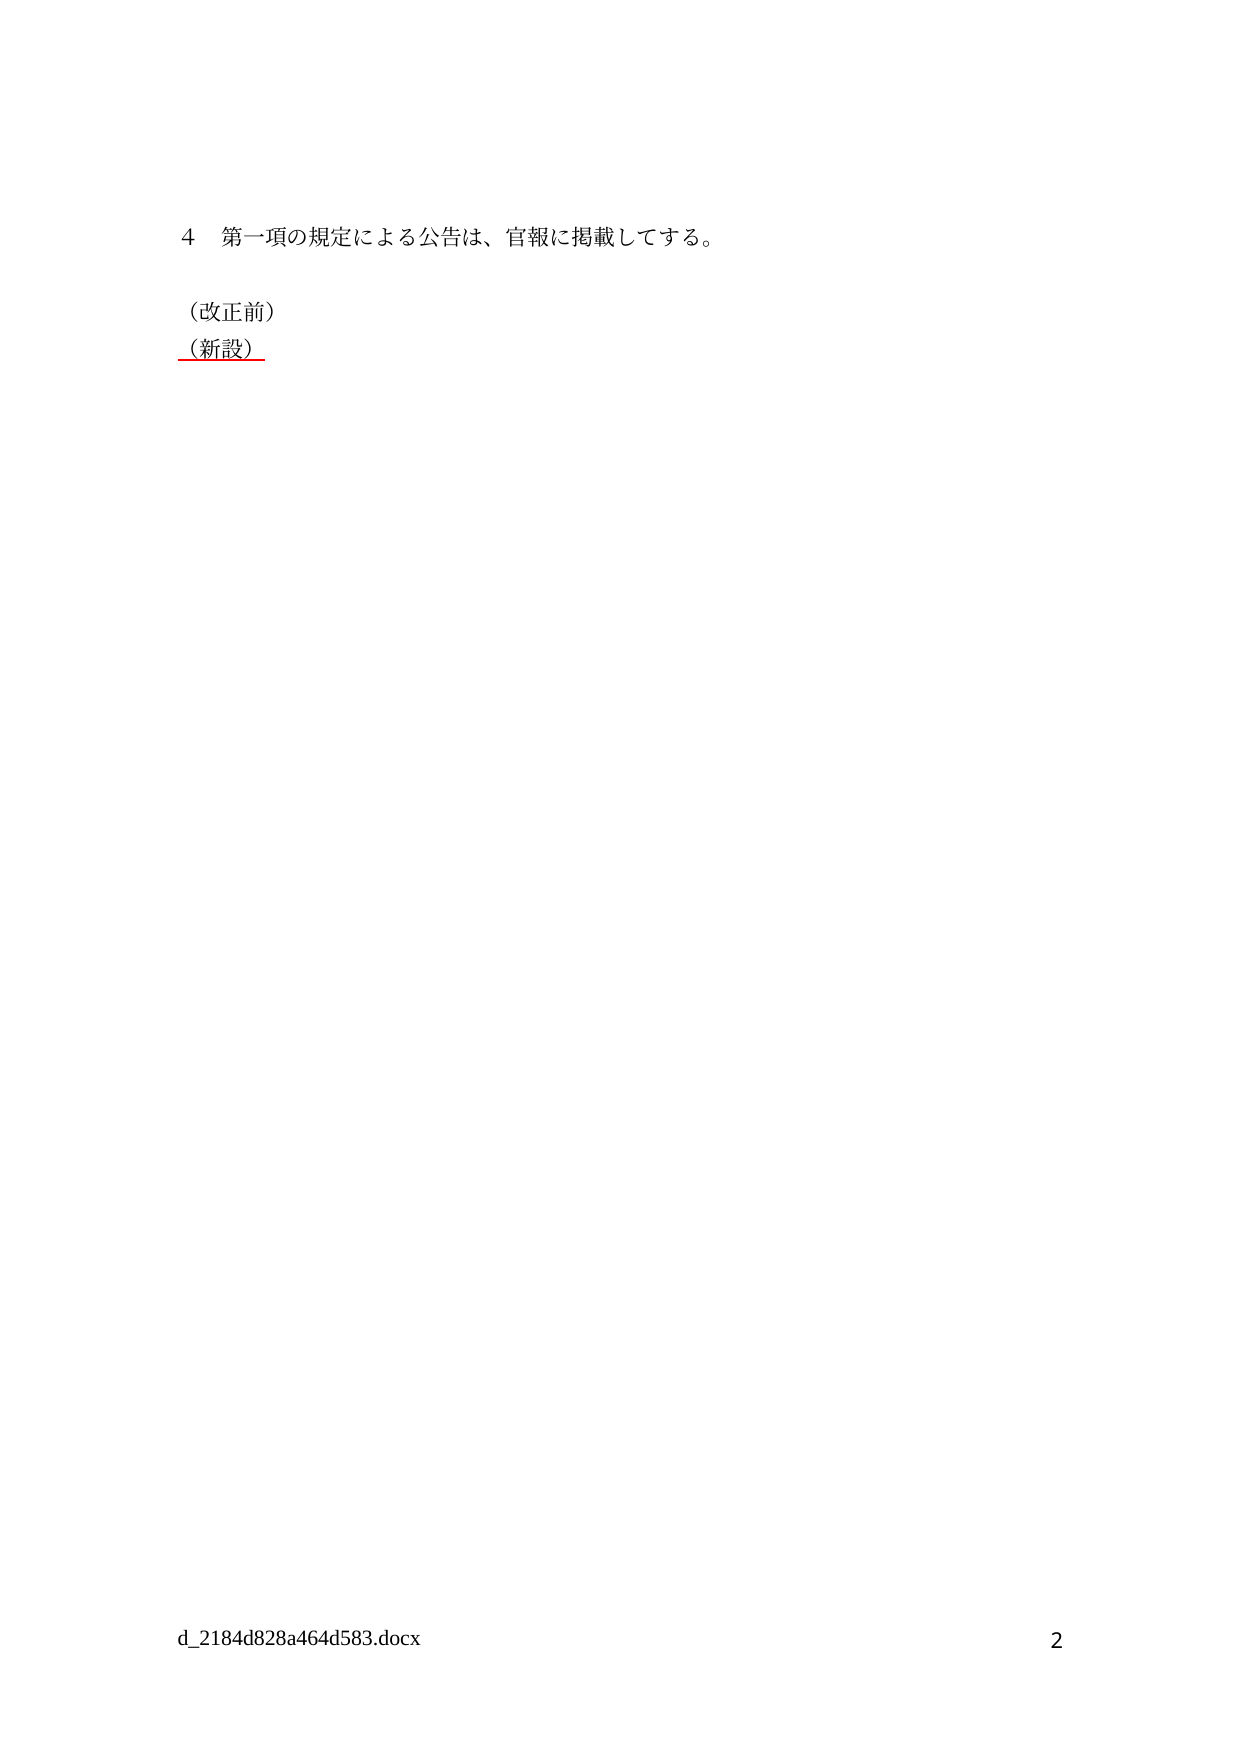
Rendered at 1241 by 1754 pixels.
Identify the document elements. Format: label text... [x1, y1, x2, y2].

text （改正前） [177, 292, 1063, 329]
text ４ 第一項の規定による公告は、官報に掲載してする。 [177, 217, 1063, 254]
text （新設） [177, 329, 1063, 367]
